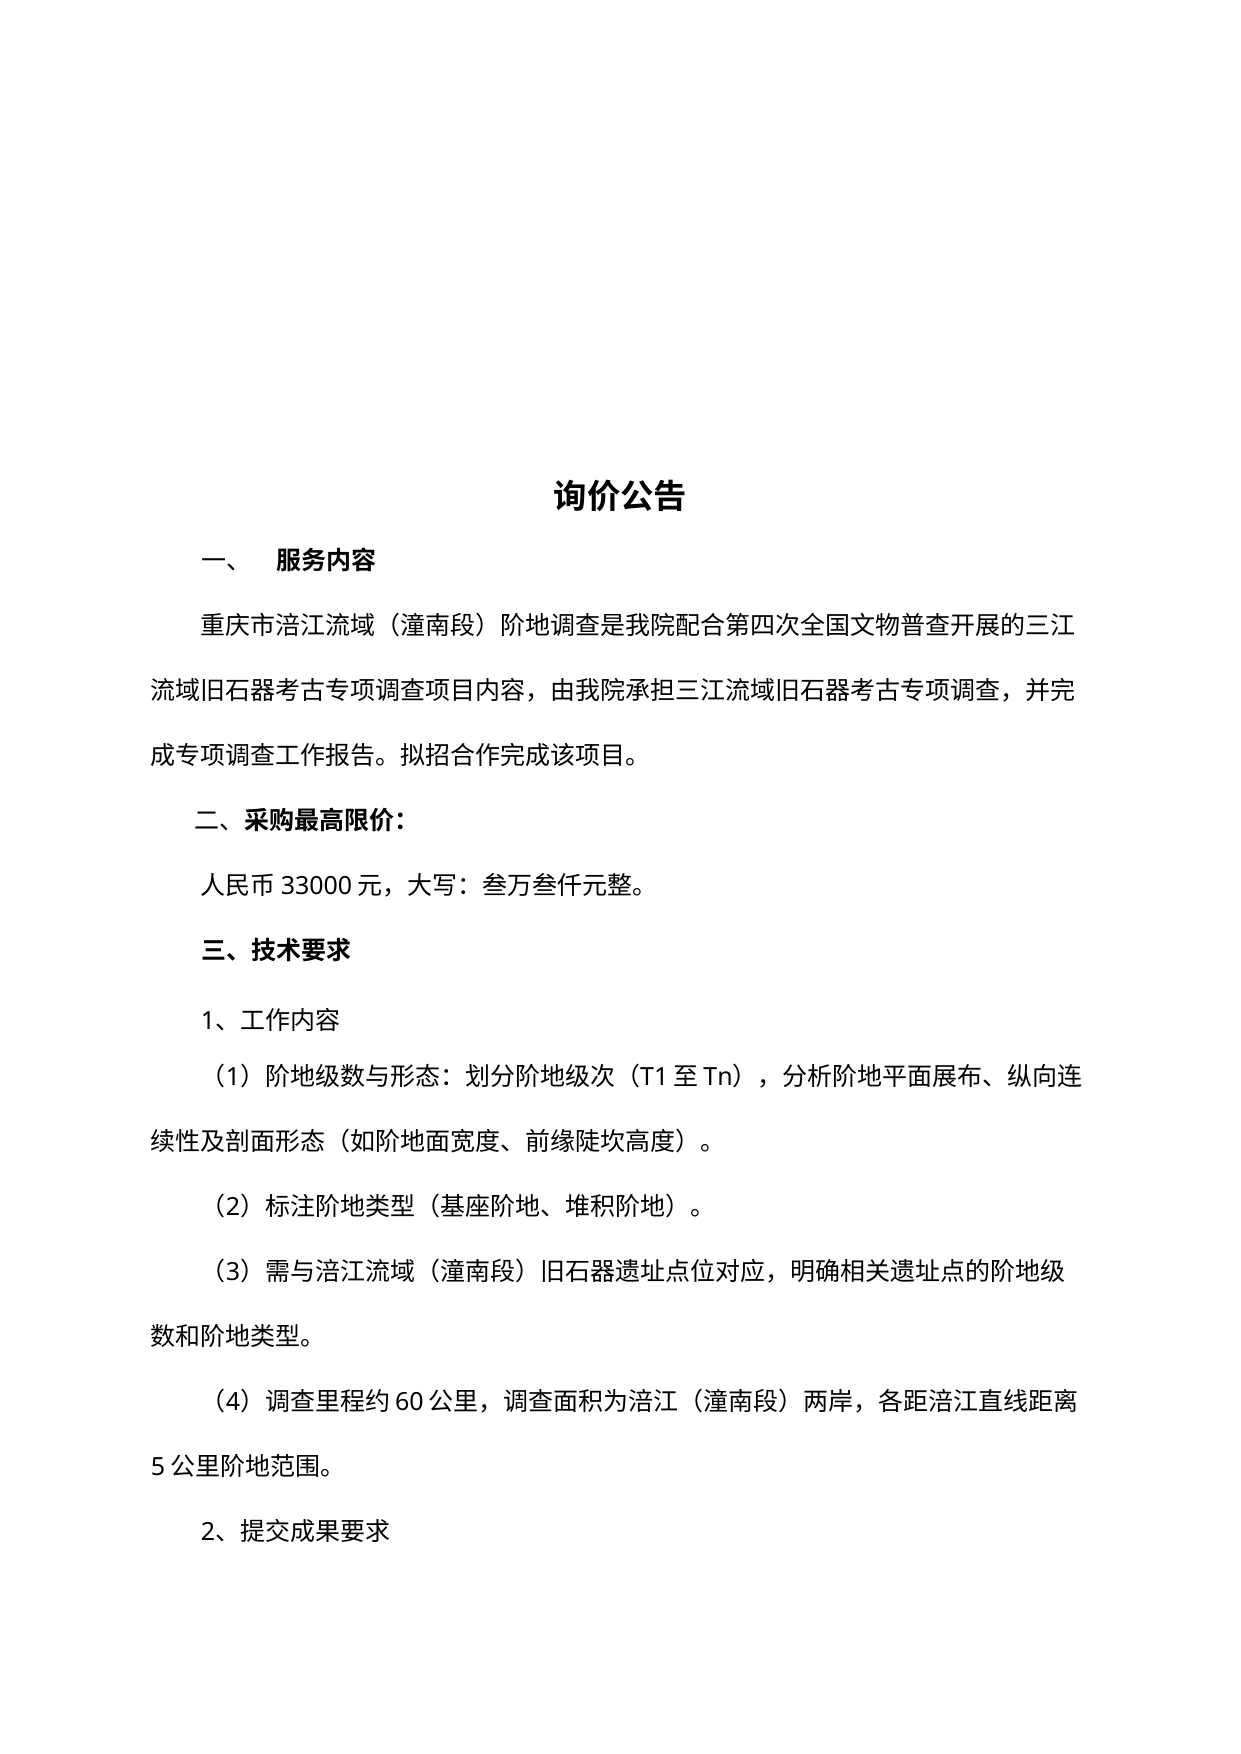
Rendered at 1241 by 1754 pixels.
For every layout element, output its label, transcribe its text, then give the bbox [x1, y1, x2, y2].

list 二、采购最高限价： [151, 786, 1089, 851]
list （4）调查里程约60公里，调查面积为涪江（潼南段）两岸，各距涪江直线距离5公里阶地范围。 [151, 1367, 1089, 1497]
text 1、工作内容 [151, 981, 1089, 1042]
list 服务内容 [201, 526, 1089, 591]
text 三、技术要求 [151, 916, 1089, 981]
list （1）阶地级数与形态：划分阶地级次（T1至Tn），分析阶地平面展布、纵向连续性及剖面形态（如阶地面宽度、前缘陡坎高度）。 [151, 1042, 1089, 1172]
list 重庆市涪江流域（潼南段）阶地调查是我院配合第四次全国文物普查开展的三江流域旧石器考古专项调查项目内容，由我院承担三江流域旧石器考古专项调查，并完成专项调查工作报告。拟招合作完成该项目。 [151, 591, 1089, 786]
list （3）需与涪江流域（潼南段）旧石器遗址点位对应，明确相关遗址点的阶地级数和阶地类型。 [151, 1237, 1089, 1367]
text 询价公告 [151, 461, 1089, 526]
list 2、提交成果要求 [151, 1497, 1089, 1562]
list （2）标注阶地类型（基座阶地、堆积阶地）。 [151, 1172, 1089, 1237]
text 人民币33000元，大写：叁万叁仟元整。 [151, 851, 1089, 916]
